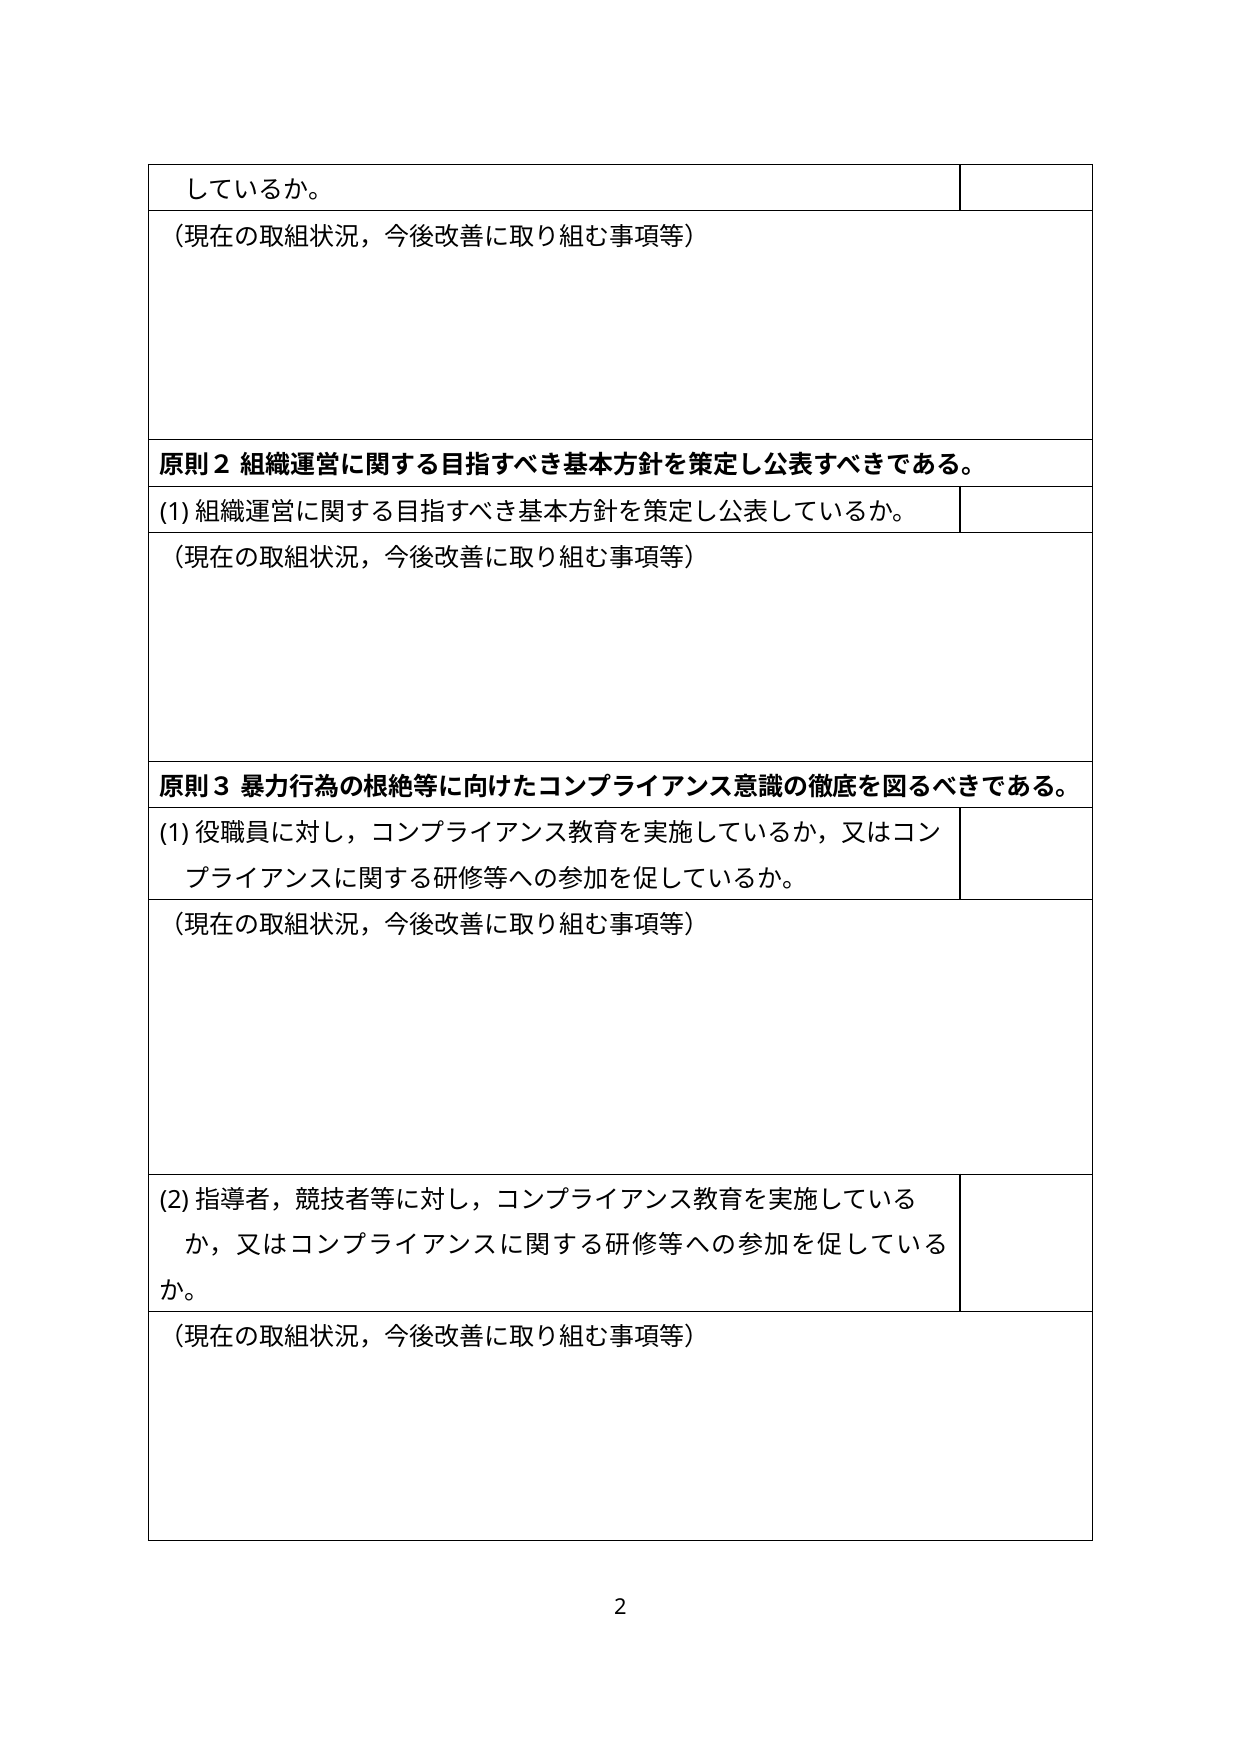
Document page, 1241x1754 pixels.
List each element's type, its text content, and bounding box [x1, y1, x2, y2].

table_cell (1) 組織運営に関する目指すべき基本方針を策定し公表しているか。 [149, 487, 959, 532]
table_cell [149, 1312, 1092, 1540]
table_cell 原則３ 暴力行為の根絶等に向けたコンプライアンス意識の徹底を図るべきである。 [149, 762, 1092, 807]
table_cell [961, 165, 1092, 210]
table_cell 原則２ 組織運営に関する目指すべき基本方針を策定し公表すべきである。 [149, 440, 1092, 486]
table_cell (1) 役職員に対し，コンプライアンス教育を実施しているか，又はコン プライアンスに関する研修等への参加を促しているか。 [149, 808, 959, 899]
table_cell （現在の取組状況，今後改善に取り組む事項等） [149, 900, 1092, 1173]
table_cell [149, 165, 959, 210]
table_cell [961, 1175, 1092, 1311]
table_cell [961, 808, 1092, 899]
table_cell [961, 487, 1092, 532]
table_cell (2) 指導者，競技者等に対し，コンプライアンス教育を実施している か，又はコンプライアンスに関する研修等への参加を促しているか。 [149, 1175, 959, 1311]
table_cell （現在の取組状況，今後改善に取り組む事項等） [149, 211, 1092, 439]
table_cell （現在の取組状況，今後改善に取り組む事項等） [149, 533, 1092, 761]
